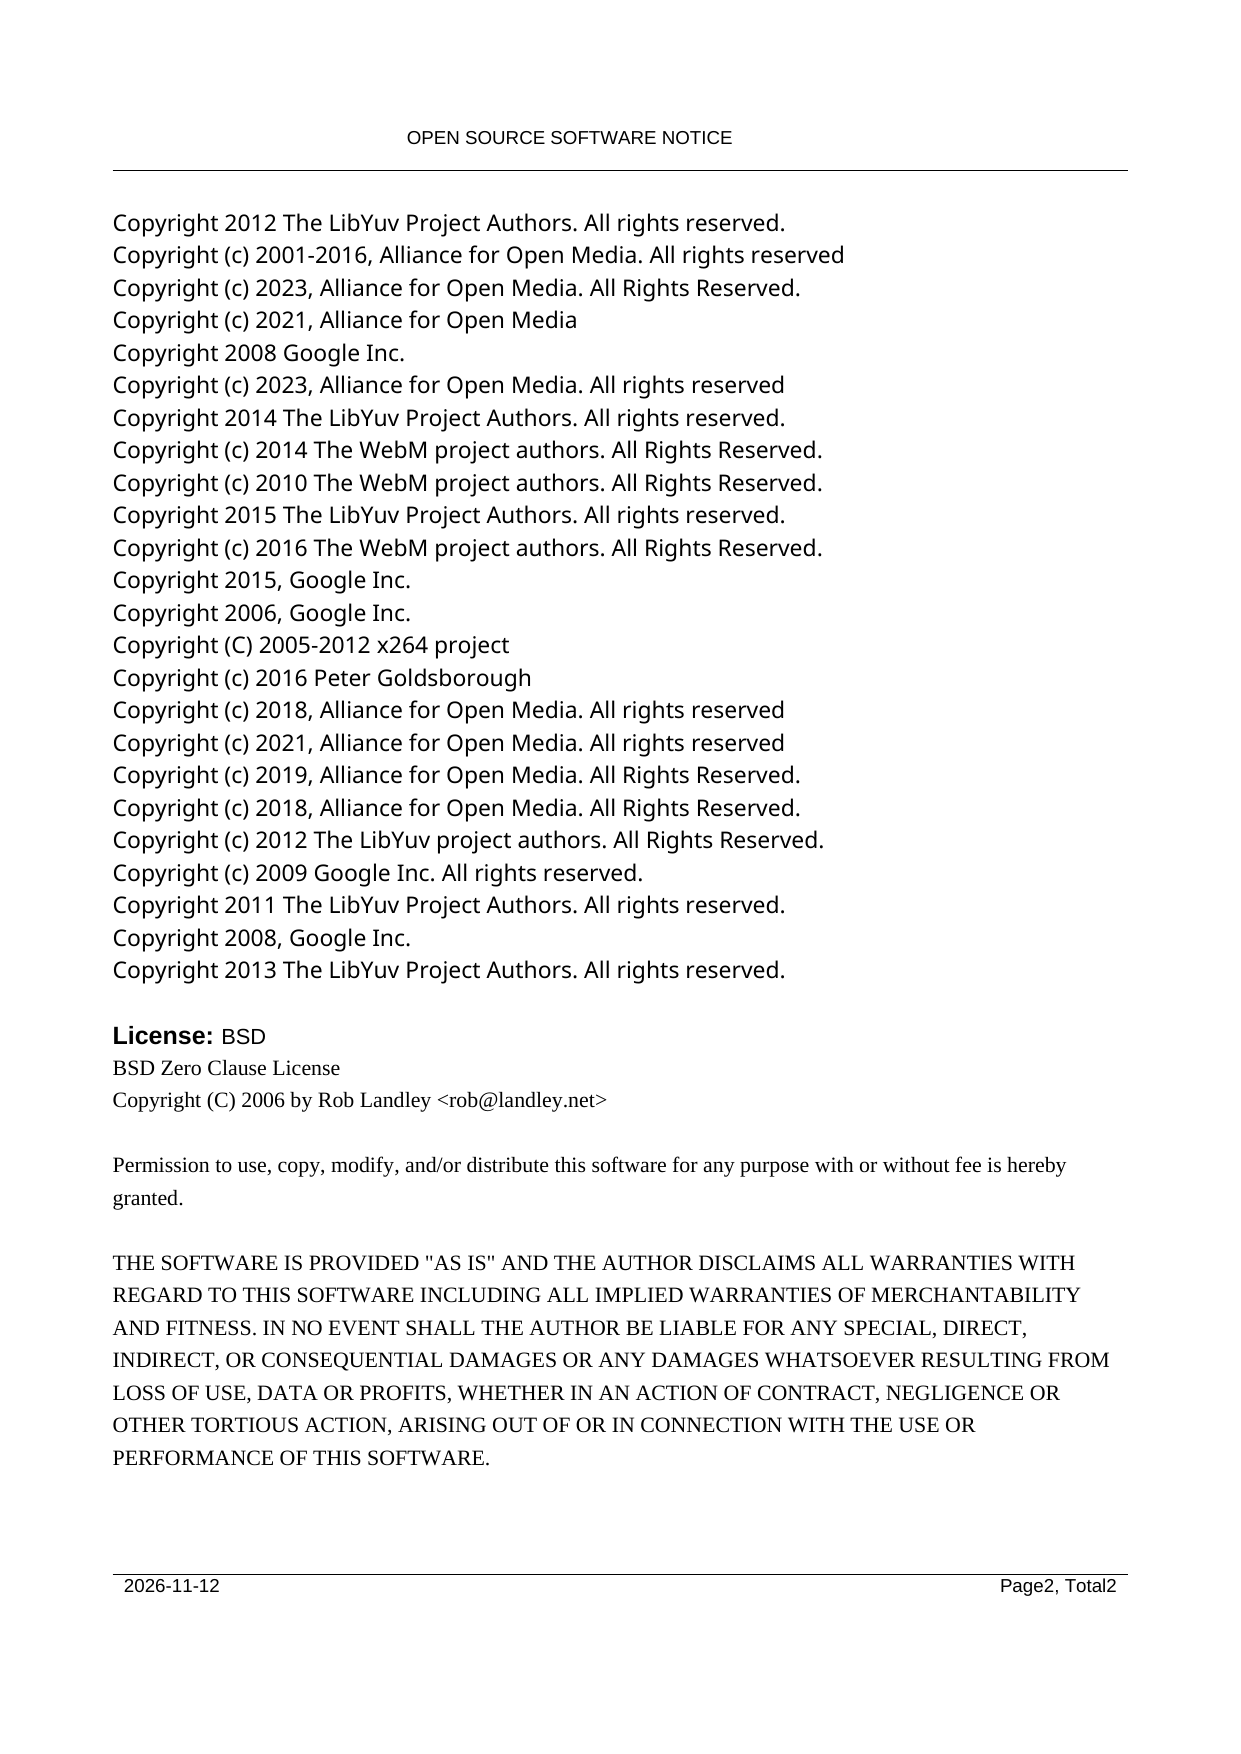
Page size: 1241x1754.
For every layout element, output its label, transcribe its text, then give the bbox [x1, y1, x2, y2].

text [112, 206, 1128, 1019]
text BSD Zero Clause License Copyright (C) 2006 by Rob Landley <rob@landley.net> Permission to use, copy, modify, and/or distribute this software for any purpose with or without fee is hereby granted. THE SOFTWARE IS PROVIDED "AS IS" AND THE AUTHOR DISCLAIMS ALL WARRANTIES WITH REGARD TO THIS SOFTWARE INCLUDING ALL IMPLIED WARRANTIES OF MERCHANTABILITY AND FITNESS. IN NO EVENT SHALL THE AUTHOR BE LIABLE FOR ANY SPECIAL, DIRECT, INDIRECT, OR CONSEQUENTIAL DAMAGES OR ANY DAMAGES WHATSOEVER RESULTING FROM LOSS OF USE, DATA OR PROFITS, WHETHER IN AN ACTION OF CONTRACT, NEGLIGENCE OR OTHER TORTIOUS ACTION, ARISING OUT OF OR IN CONNECTION WITH THE USE OR PERFORMANCE OF THIS SOFTWARE. [112, 1051, 1128, 1506]
text License: BSD [112, 1019, 1128, 1051]
